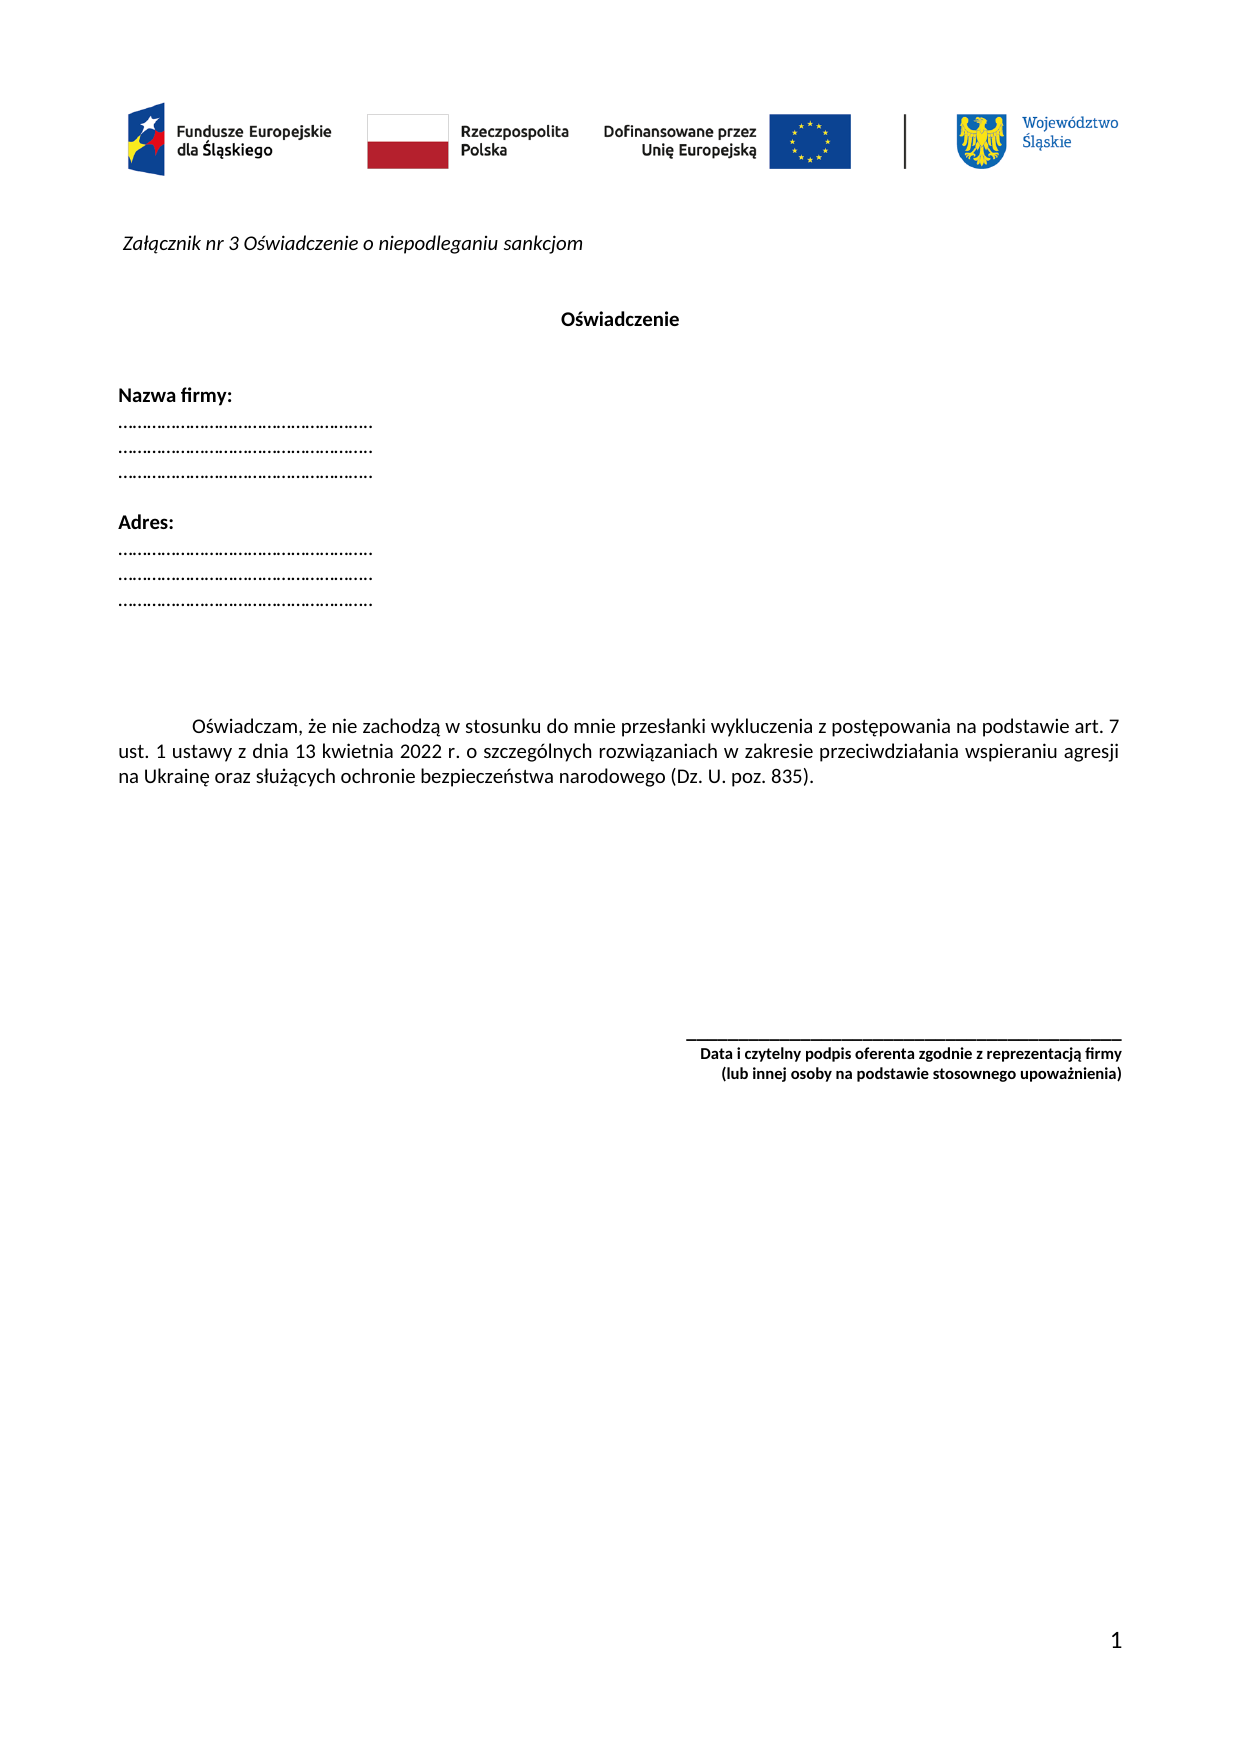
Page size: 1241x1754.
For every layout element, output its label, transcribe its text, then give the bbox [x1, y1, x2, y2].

text …………………………………………….. [118, 408, 1122, 433]
text …………………………………………….. [118, 433, 1122, 459]
text …………………………………………….. [118, 459, 1122, 484]
text __________________________________________ [118, 1018, 1122, 1043]
text Załącznik nr 3 Oświadczenie o niepodleganiu sankcjom [118, 230, 1122, 255]
text …………………………………………….. [118, 535, 1122, 560]
text Adres: [118, 509, 1122, 535]
text …………………………………………….. [118, 560, 1122, 586]
text Oświadczam, że nie zachodzą w stosunku do mnie przesłanki wykluczenia z postępowania na podstawie art. 7 ust. 1 ustawy z dnia 13 kwietnia 2022 r. o szczególnych rozwiązaniach w zakresie przeciwdziałania wspieraniu agresji na Ukrainę oraz służących ochronie bezpieczeństwa narodowego (Dz. U. poz. 835). [118, 713, 1122, 789]
text Nazwa firmy: [118, 382, 1122, 408]
text Data i czytelny podpis oferenta zgodnie z reprezentacją firmy [118, 1043, 1122, 1063]
text …………………………………………….. [118, 586, 1122, 611]
text (lub innej osoby na podstawie stosownego upoważnienia) [118, 1063, 1122, 1084]
text Oświadczenie [118, 306, 1122, 332]
